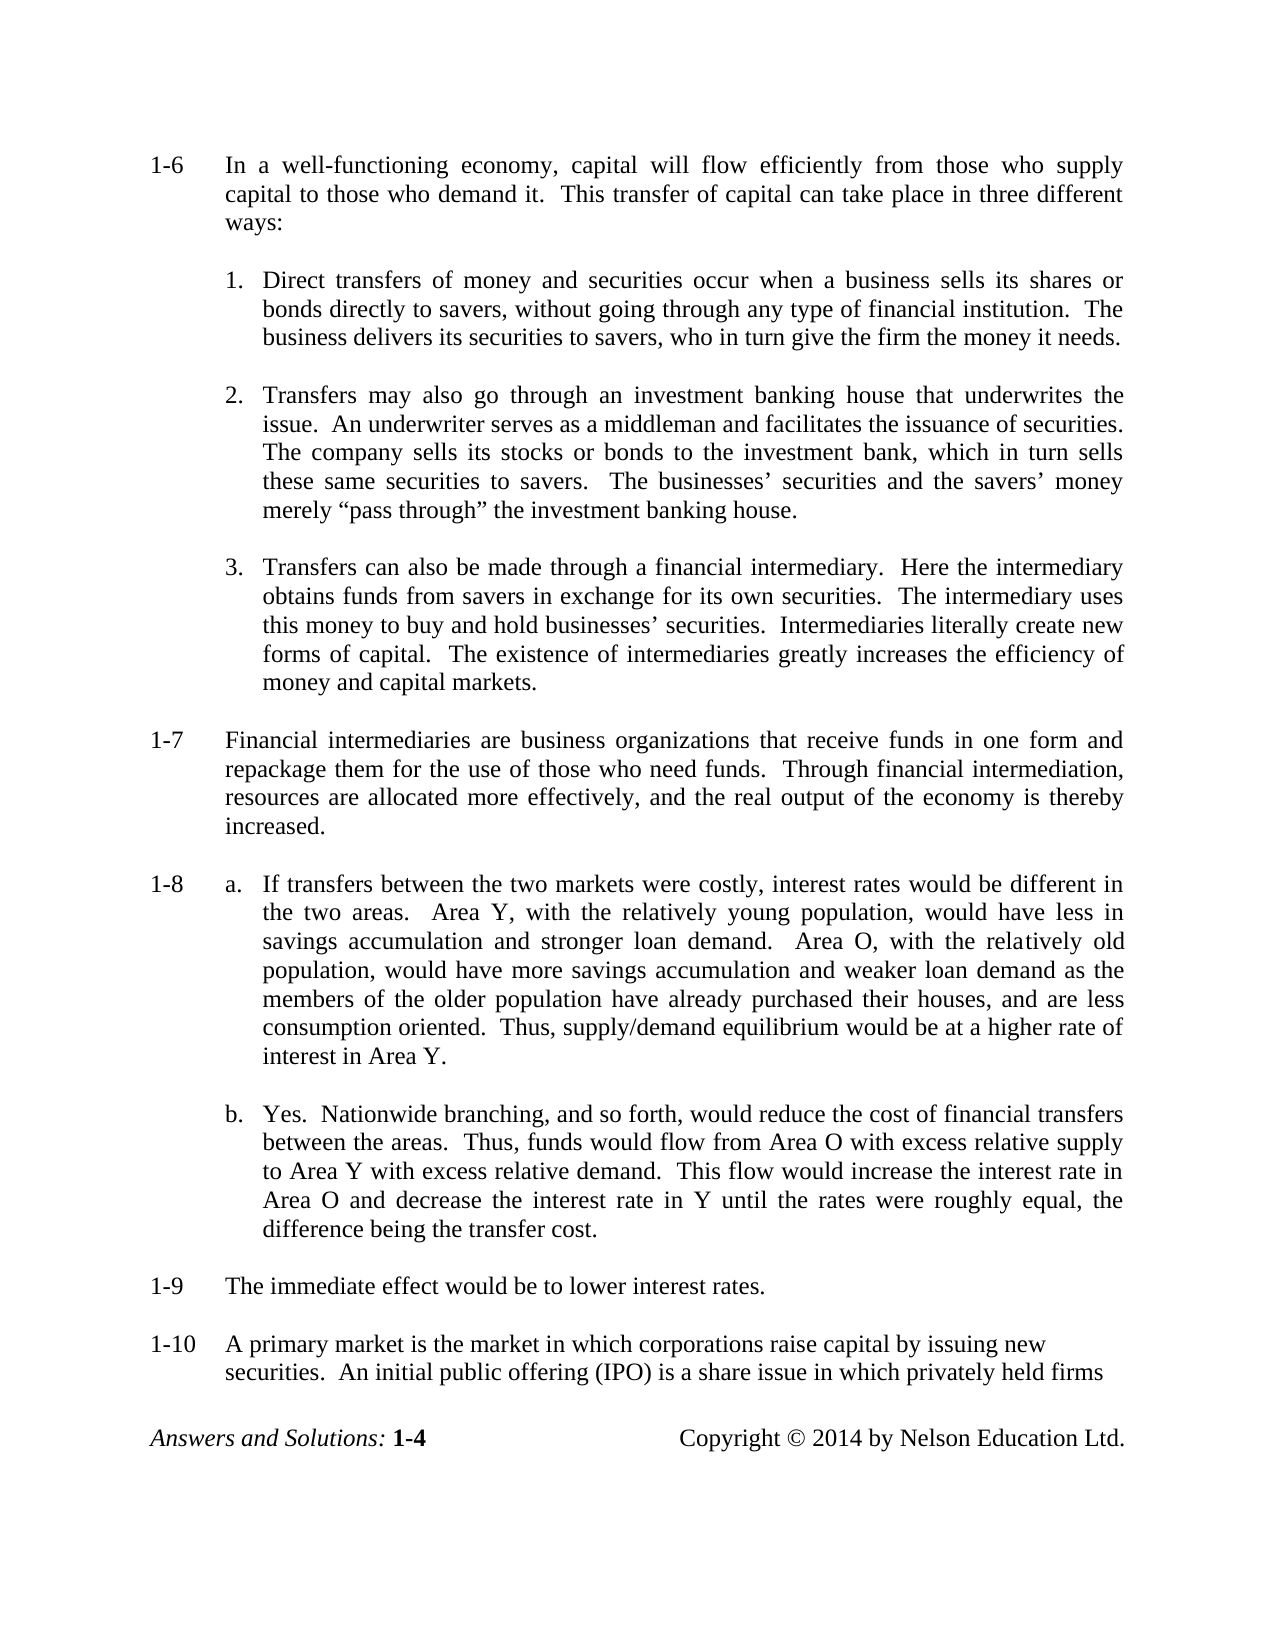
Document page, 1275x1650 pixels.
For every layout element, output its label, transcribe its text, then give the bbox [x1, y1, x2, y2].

text 1-8 a. If transfers between the two markets were costly, interest rates would be different in the two areas. Area Y, with the relatively young population, would have less in savings accumulation and stronger loan demand. Area O, with the relatively old population, would have more savings accumulation and weaker loan demand as the members of the older population have already purchased their houses, and are less consumption oriented. Thus, supply/demand equilibrium would be at a higher rate of interest in Area Y. [150, 869, 1125, 1070]
text 1-7 Financial intermediaries are business organizations that receive funds in one form and repackage them for the use of those who need funds. Through financial intermediation, resources are allocated more effectively, and the real output of the economy is thereby increased. [150, 725, 1125, 840]
text b. Yes. Nationwide branching, and so forth, would reduce the cost of financial transfers between the areas. Thus, funds would flow from Area O with excess relative supply to Area Y with excess relative demand. This flow would increase the interest rate in Area O and decrease the interest rate in Y until the rates were roughly equal, the difference being the transfer cost. [225, 1099, 1125, 1242]
text 1-9 The immediate effect would be to lower interest rates. [150, 1271, 1125, 1300]
text 1. Direct transfers of money and securities occur when a business sells its shares or bonds directly to savers, without going through any type of financial institution. The business delivers its securities to savers, who in turn give the firm the money it needs. [150, 265, 1125, 351]
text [150, 1329, 1125, 1386]
text 3. Transfers can also be made through a financial intermediary. Here the intermediary obtains funds from savers in exchange for its own securities. The intermediary uses this money to buy and hold businesses’ securities. Intermediaries literally create new forms of capital. The existence of intermediaries greatly increases the efficiency of money and capital markets. [150, 552, 1125, 696]
text 1-6 In a well-functioning economy, capital will flow efficiently from those who supply capital to those who demand it. This transfer of capital can take place in three different ways: [150, 150, 1125, 236]
text 2. Transfers may also go through an investment banking house that underwrites the issue. An underwriter serves as a middleman and facilitates the issuance of securities. The company sells its stocks or bonds to the investment bank, which in turn sells these same securities to savers. The businesses’ securities and the savers’ money merely “pass through” the investment banking house. [150, 380, 1125, 524]
